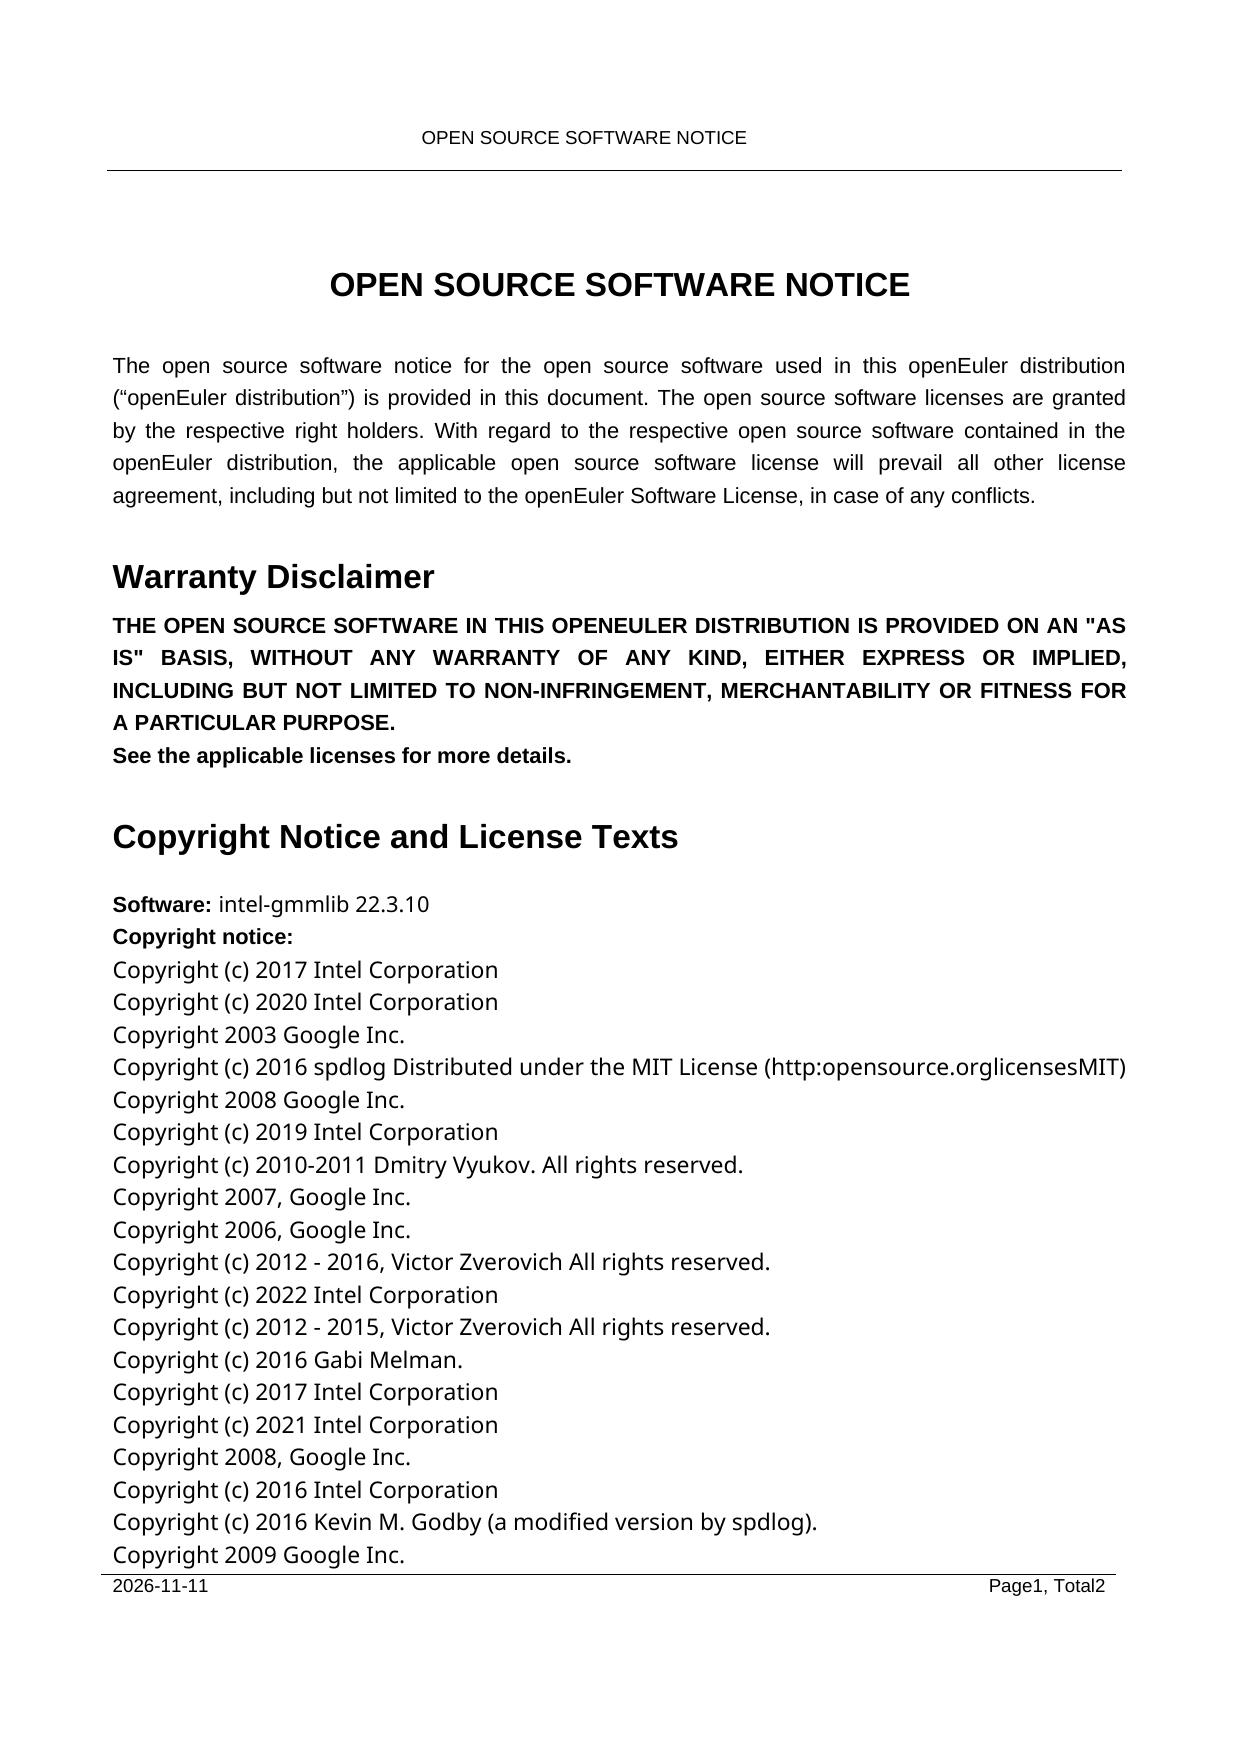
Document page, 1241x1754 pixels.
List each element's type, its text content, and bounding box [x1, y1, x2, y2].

text Copyright notice: [112, 921, 1128, 953]
text THE OPEN SOURCE SOFTWARE IN THIS OPENEULER DISTRIBUTION IS PROVIDED ON AN "AS IS" BASIS, WITHOUT ANY WARRANTY OF ANY KIND, EITHER EXPRESS OR IMPLIED, INCLUDING BUT NOT LIMITED TO NON-INFRINGEMENT, MERCHANTABILITY OR FITNESS FOR A PARTICULAR PURPOSE. See the applicable licenses for more details. [112, 609, 1128, 771]
text Software: intel-gmmlib 22.3.10 [112, 888, 1128, 921]
text The open source software notice for the open source software used in this openEuler distribution (“openEuler distribution”) is provided in this document. The open source software licenses are granted by the respective right holders. With regard to the respective open source software contained in the openEuler distribution, the applicable open source software license will prevail all other license agreement, including but not limited to the openEuler Software License, in case of any conflicts. [112, 349, 1128, 511]
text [112, 953, 1128, 1571]
text OPEN SOURCE SOFTWARE NOTICE [112, 251, 1128, 316]
text Warranty Disclaimer [112, 544, 1128, 609]
text Copyright Notice and License Texts [112, 804, 1128, 869]
